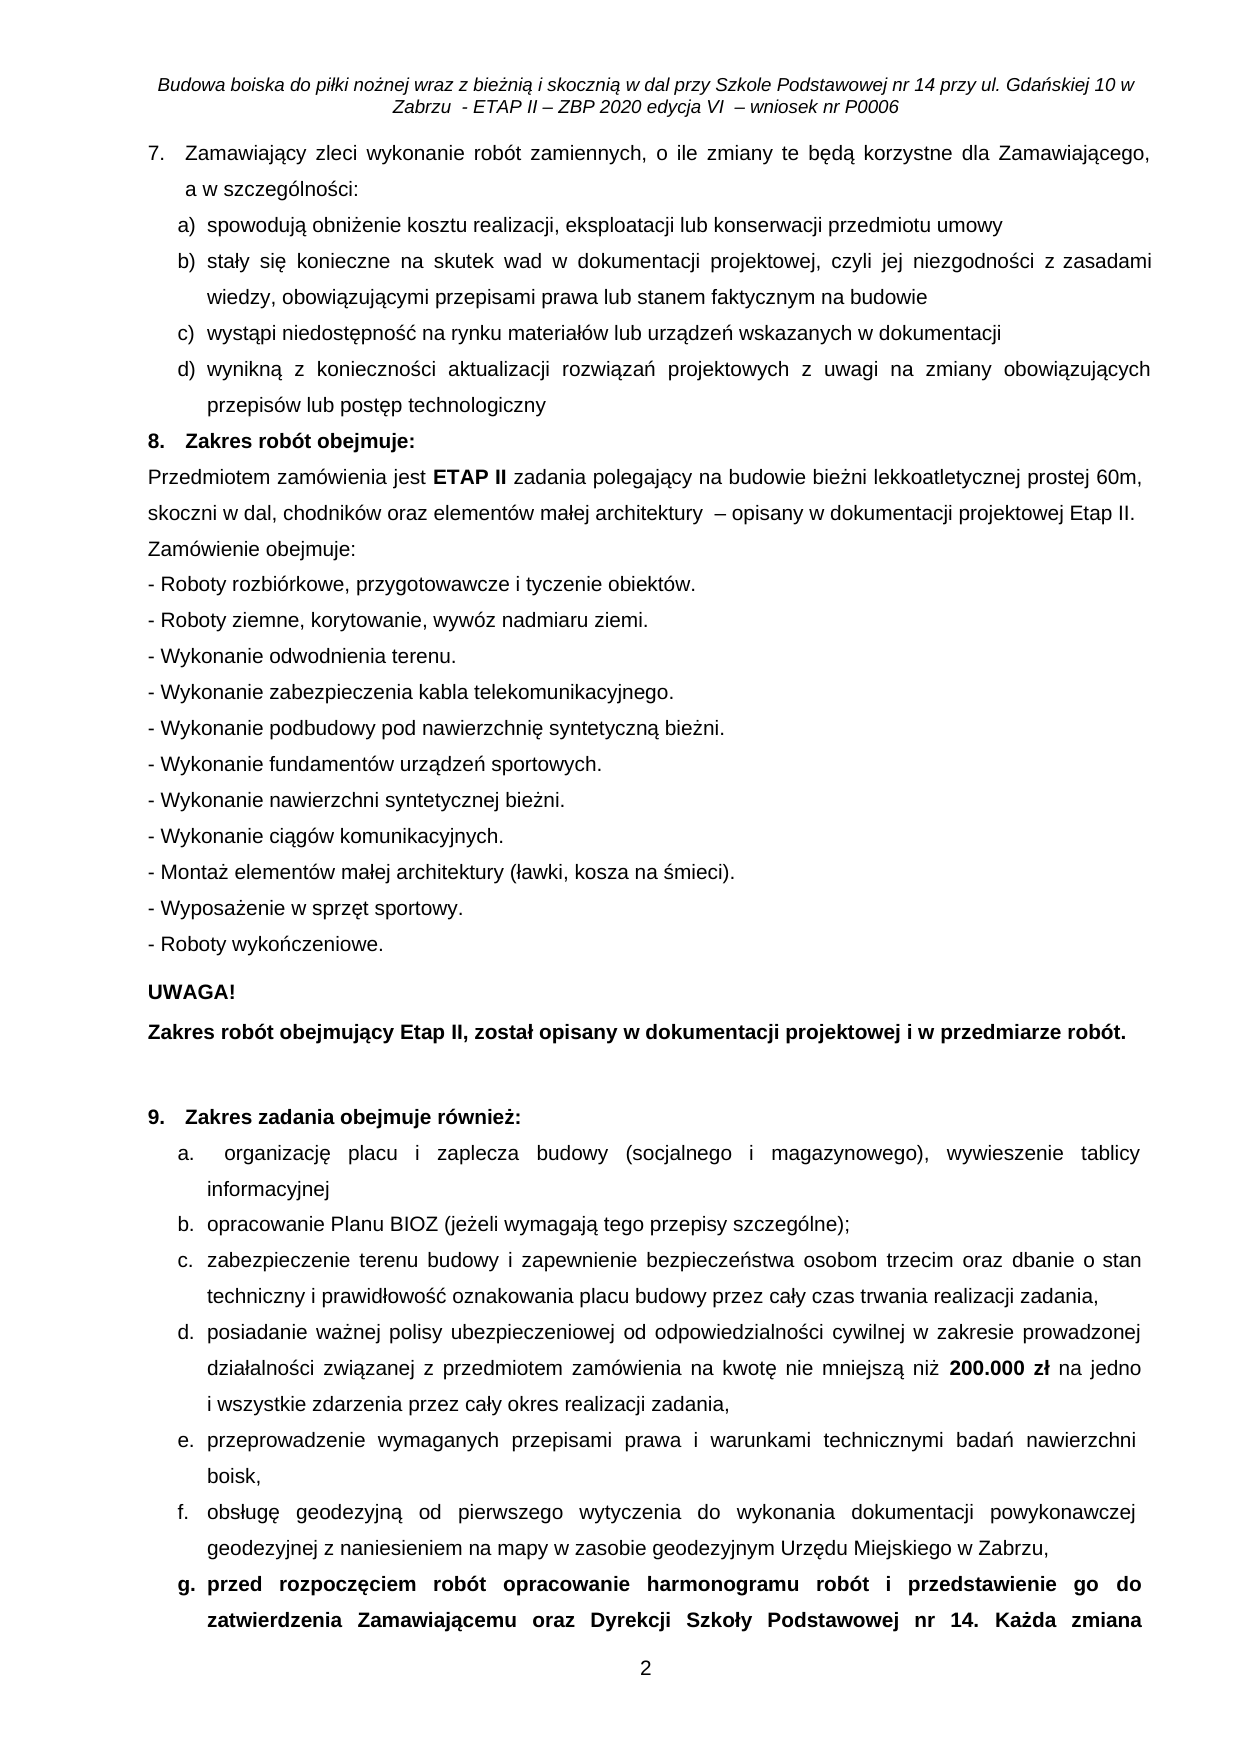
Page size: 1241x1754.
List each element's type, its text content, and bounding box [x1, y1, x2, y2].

text - Roboty wykończeniowe. [148, 932, 1144, 956]
text Przedmiotem zamówienia jest ETAP II zadania polegający na budowie bieżni lekkoatletycznej prostej 60m, skoczni w dal, chodników oraz elementów małej architektury – opisany w dokumentacji projektowej Etap II. [148, 464, 1144, 524]
text - Roboty rozbiórkowe, przygotowawcze i tyczenie obiektów. [148, 572, 1144, 596]
list Zakres zadania obejmuje również: [148, 1104, 1142, 1128]
text - Wykonanie zabezpieczenia kabla telekomunikacyjnego. [148, 680, 1144, 704]
text - Roboty ziemne, korytowanie, wywóz nadmiaru ziemi. [148, 608, 1144, 632]
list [177, 1572, 1142, 1632]
text - Wykonanie odwodnienia terenu. [148, 644, 1144, 668]
text - Wyposażenie w sprzęt sportowy. [148, 896, 1144, 920]
text - Wykonanie podbudowy pod nawierzchnię syntetyczną bieżni. [148, 716, 1144, 740]
text Zakres robót obejmujący Etap II, został opisany w dokumentacji projektowej i w przedmiarze robót. [148, 1020, 1142, 1044]
text - Wykonanie ciągów komunikacyjnych. [148, 824, 1144, 848]
list opracowanie Planu BIOZ (jeżeli wymagają tego przepisy szczególne); [177, 1212, 1142, 1236]
list posiadanie ważnej polisy ubezpieczeniowej od odpowiedzialności cywilnej w zakresie prowadzonej działalności związanej z przedmiotem zamówienia na kwotę nie mniejszą niż 200.000 zł na jedno i wszystkie zdarzenia przez cały okres realizacji zadania, [177, 1320, 1142, 1416]
list stały się konieczne na skutek wad w dokumentacji projektowej, czyli jej niezgodności z zasadami wiedzy, obowiązującymi przepisami prawa lub stanem faktycznym na budowie [177, 249, 1152, 309]
list Zakres robót obejmuje: [148, 428, 1152, 452]
list obsługę geodezyjną od pierwszego wytyczenia do wykonania dokumentacji powykonawczej geodezyjnej z naniesieniem na mapy w zasobie geodezyjnym Urzędu Miejskiego w Zabrzu, [177, 1500, 1137, 1560]
list przeprowadzenie wymaganych przepisami prawa i warunkami technicznymi badań nawierzchni boisk, [177, 1428, 1137, 1488]
list spowodują obniżenie kosztu realizacji, eksploatacji lub konserwacji przedmiotu umowy [177, 213, 1152, 237]
list Zamawiający zleci wykonanie robót zamiennych, o ile zmiany te będą korzystne dla Zamawiającego, a w szczególności: [148, 141, 1152, 201]
list wynikną z konieczności aktualizacji rozwiązań projektowych z uwagi na zmiany obowiązujących przepisów lub postęp technologiczny [177, 357, 1152, 417]
list organizację placu i zaplecza budowy (socjalnego i magazynowego), wywieszenie tablicy informacyjnej [177, 1140, 1142, 1200]
list zabezpieczenie terenu budowy i zapewnienie bezpieczeństwa osobom trzecim oraz dbanie o stan techniczny i prawidłowość oznakowania placu budowy przez cały czas trwania realizacji zadania, [177, 1248, 1142, 1308]
list wystąpi niedostępność na rynku materiałów lub urządzeń wskazanych w dokumentacji [177, 321, 1152, 345]
text - Montaż elementów małej architektury (ławki, kosza na śmieci). [148, 860, 1144, 884]
text UWAGA! [148, 980, 1142, 1004]
text - Wykonanie fundamentów urządzeń sportowych. [148, 752, 1144, 776]
text - Wykonanie nawierzchni syntetycznej bieżni. [148, 788, 1144, 812]
text Zamówienie obejmuje: [148, 536, 1144, 560]
